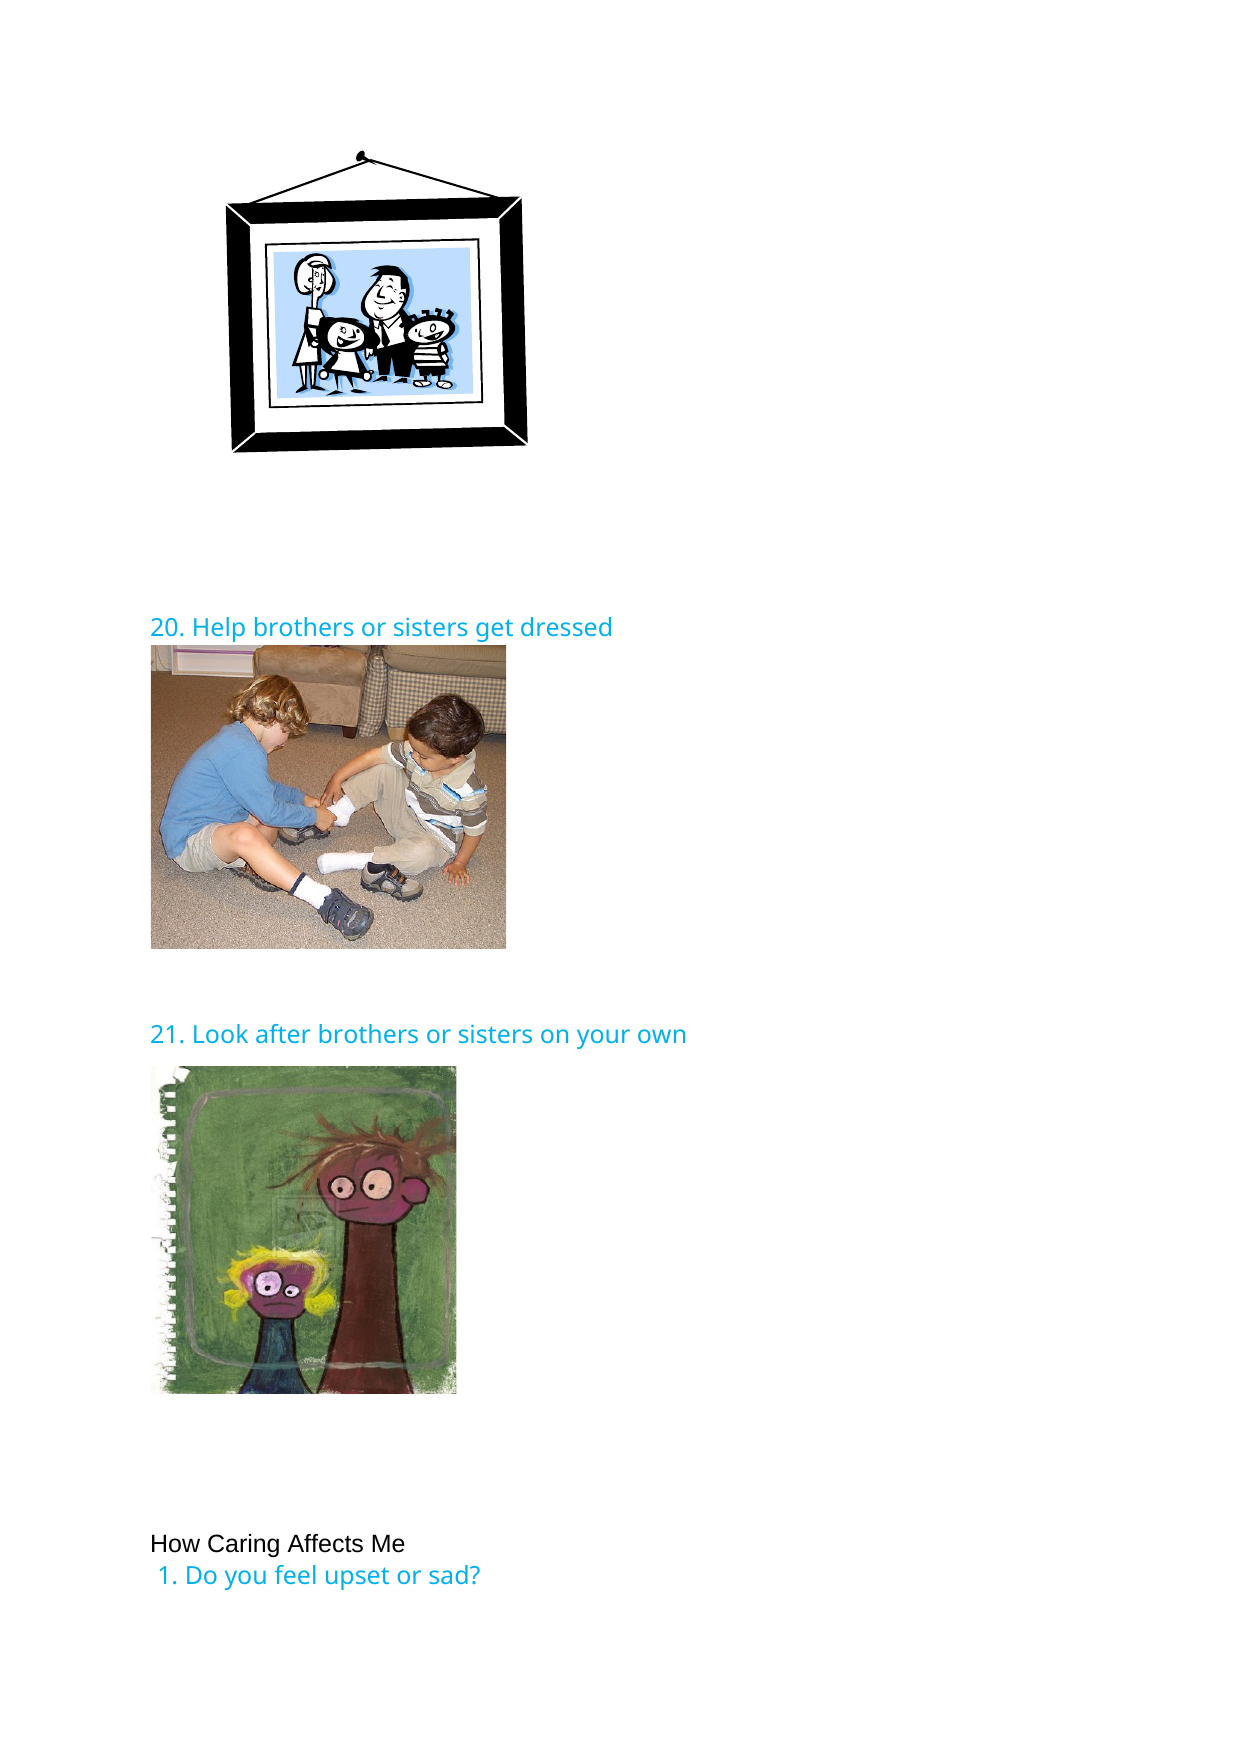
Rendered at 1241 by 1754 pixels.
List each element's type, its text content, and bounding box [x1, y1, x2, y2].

text 21. Look after brothers or sisters on your own [150, 1017, 1090, 1051]
text 1. Do you feel upset or sad? [150, 1558, 1090, 1592]
picture [150, 645, 506, 948]
text 20. Help brothers or sisters get dressed [150, 609, 1090, 643]
text How Caring Affects Me [150, 1529, 1090, 1558]
picture [150, 1066, 457, 1392]
